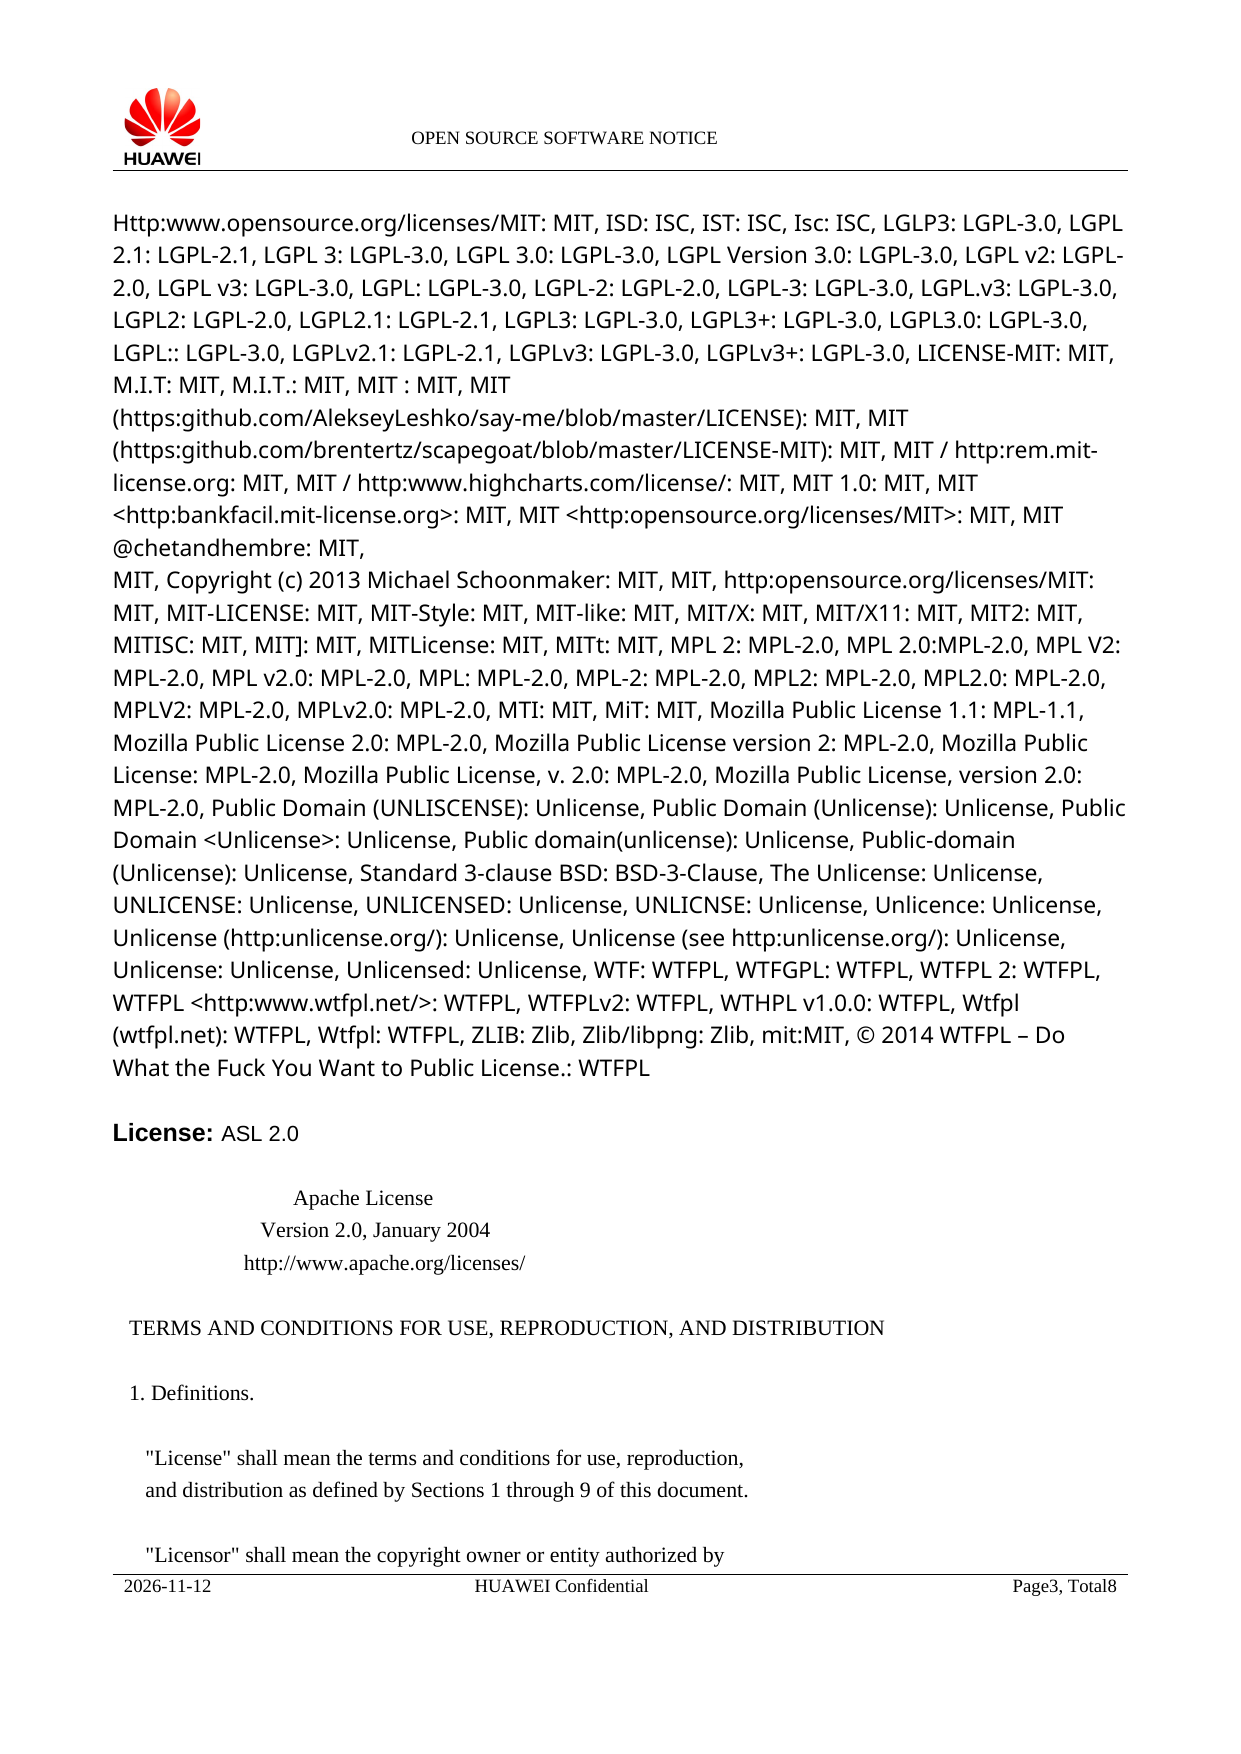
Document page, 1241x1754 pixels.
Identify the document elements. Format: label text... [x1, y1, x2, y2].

text License: ASL 2.0 [112, 1116, 1128, 1149]
picture [124, 88, 201, 165]
